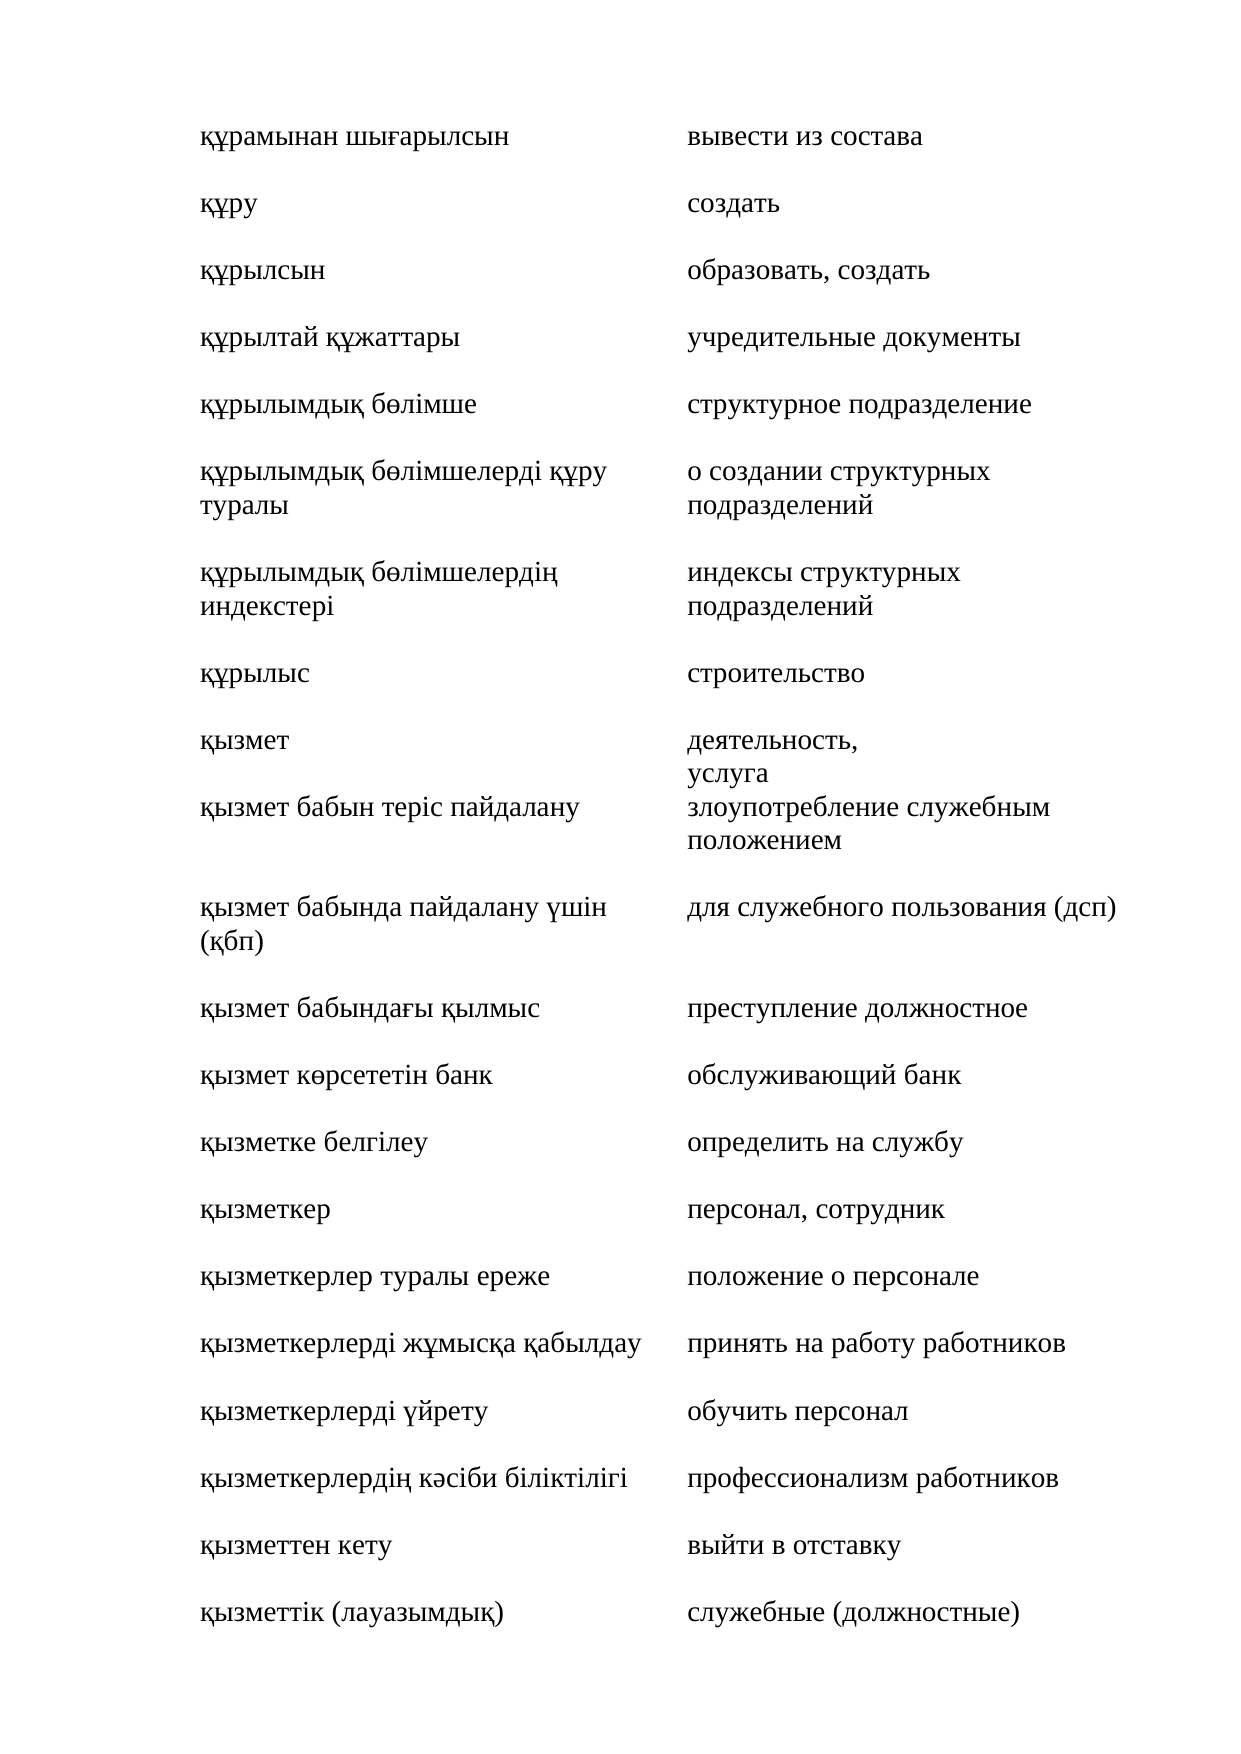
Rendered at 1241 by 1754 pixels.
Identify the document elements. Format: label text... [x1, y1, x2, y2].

table_cell құрылтай құжаттары [189, 319, 676, 386]
table_cell создать [676, 185, 1145, 252]
table_cell образовать, создать [676, 252, 1145, 319]
table_cell положение о персонале [676, 1259, 1145, 1326]
table_cell злоупотребление служебным положением [676, 789, 1145, 889]
table_cell обучить персонал [676, 1393, 1145, 1460]
table_cell қызмет [189, 722, 676, 789]
table_cell құру [189, 185, 676, 252]
table_cell выйти в отставку [676, 1527, 1145, 1594]
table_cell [189, 1594, 676, 1627]
table_cell қызметкерлерді жұмысқа қабылдау [189, 1326, 676, 1393]
table_cell құрамынан шығарылсын [189, 118, 676, 185]
table_cell қызмет көрсететін банк [189, 1057, 676, 1124]
table_cell қызметкерлердің кәсіби біліктілігі [189, 1460, 676, 1527]
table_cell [676, 1594, 1145, 1627]
table_cell профессионализм работников [676, 1460, 1145, 1527]
table_cell структурное подразделение [676, 386, 1145, 453]
table_cell персонал, сотрудник [676, 1191, 1145, 1258]
table_cell о создании структурных подразделений [676, 454, 1145, 554]
table_cell құрылсын [189, 252, 676, 319]
table_cell қызмет бабын теріс пайдалану [189, 789, 676, 889]
table_cell құрылымдық бөлімше [189, 386, 676, 453]
table_cell қызметке белгілеу [189, 1124, 676, 1191]
table_cell қызметкер [189, 1191, 676, 1258]
table_cell құрылымдық бөлімшелерді құру туралы [189, 454, 676, 554]
table_cell для служебного пользования (дсп) [676, 890, 1145, 990]
table_cell принять на работу работников [676, 1326, 1145, 1393]
table_cell қызмет бабындағы қылмыс [189, 990, 676, 1057]
table_cell қызметкерлер туралы ереже [189, 1259, 676, 1326]
table_cell преступление должностное [676, 990, 1145, 1057]
table_cell қызмет бабында пайдалану үшін (қбп) [189, 890, 676, 990]
table_cell құрылымдық бөлімшелердің индекстері [189, 554, 676, 655]
table_cell индексы структурных подразделений [676, 554, 1145, 655]
table_cell строительство [676, 655, 1145, 722]
table_cell деятельность, услуга [676, 722, 1145, 789]
table_cell қызметтен кету [189, 1527, 676, 1594]
table_cell учредительные документы [676, 319, 1145, 386]
table_cell вывести из состава [676, 118, 1145, 185]
table_cell құрылыс [189, 655, 676, 722]
table_cell қызметкерлерді үйрету [189, 1393, 676, 1460]
table_cell определить на службу [676, 1124, 1145, 1191]
table_cell обслуживающий банк [676, 1057, 1145, 1124]
